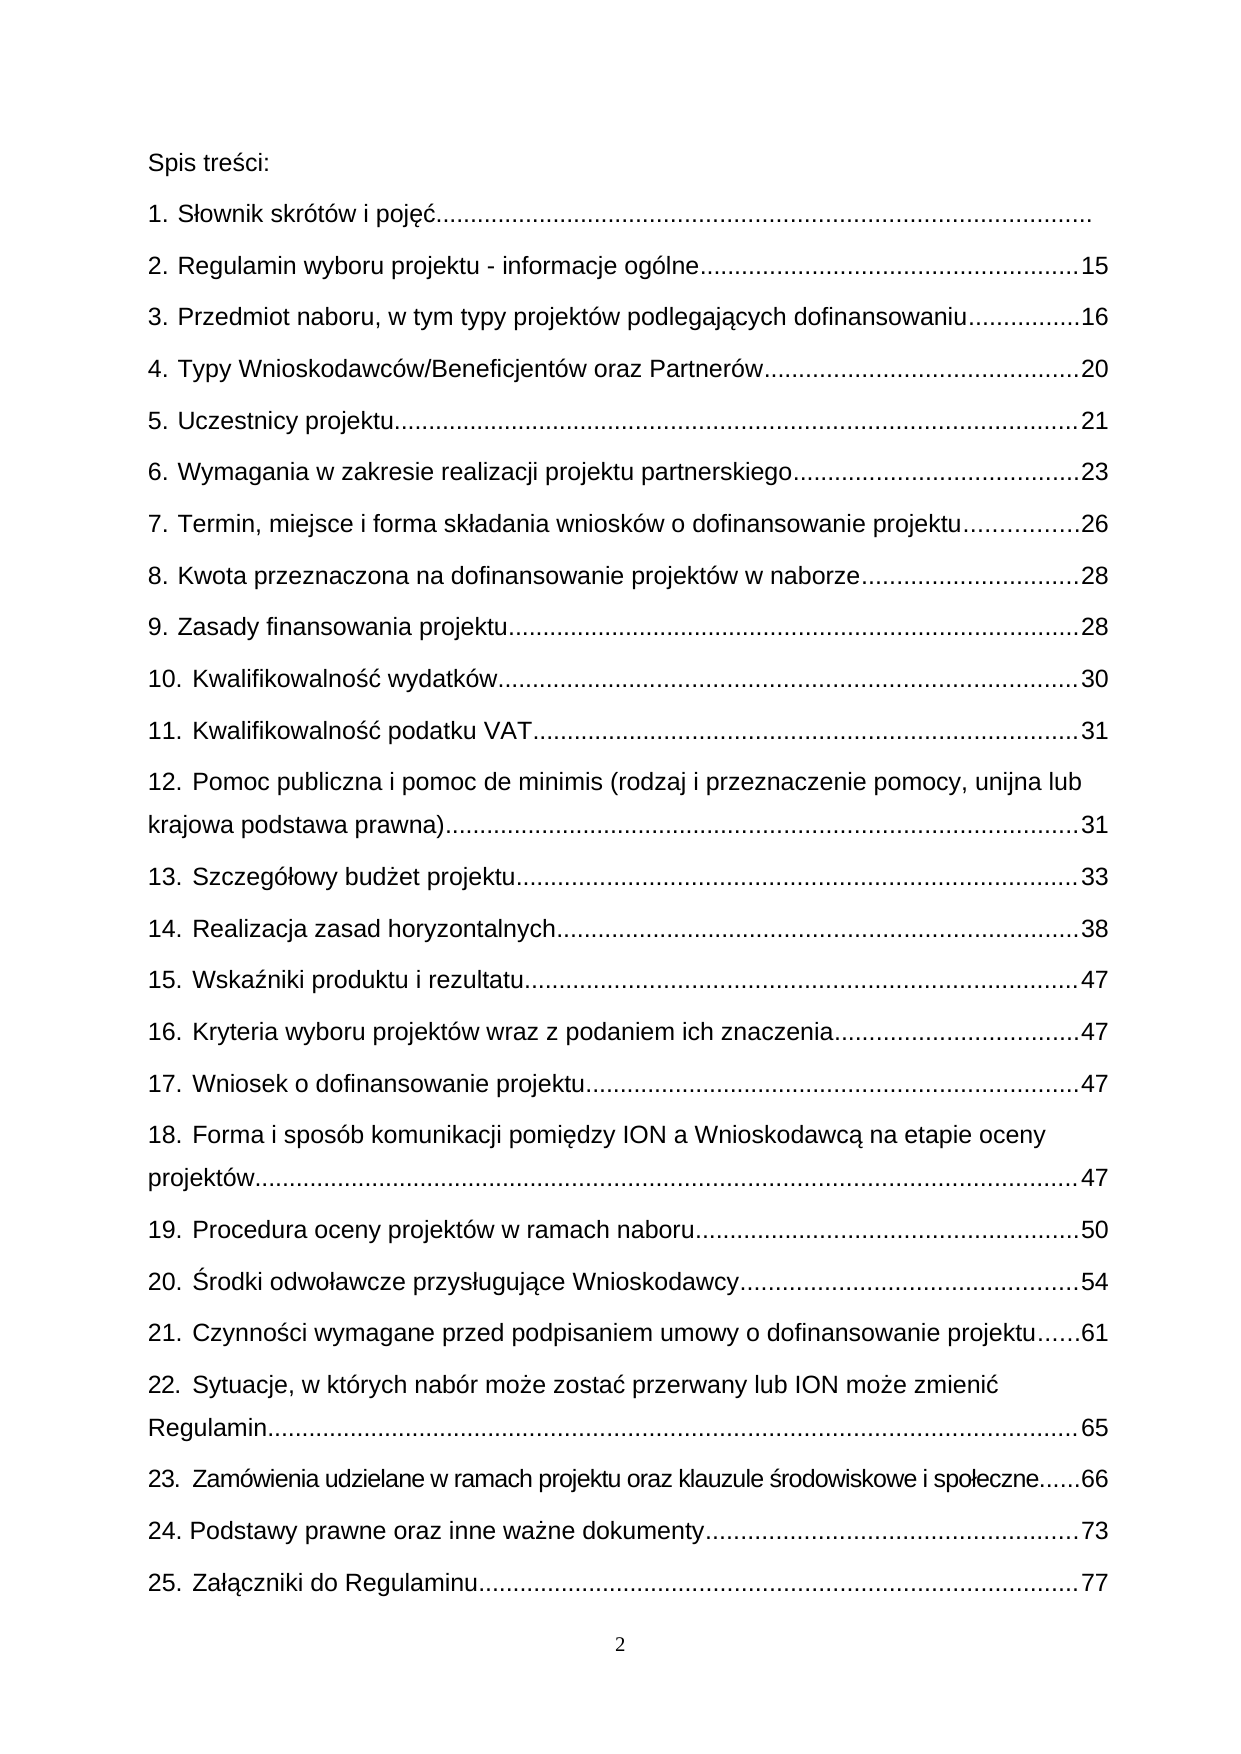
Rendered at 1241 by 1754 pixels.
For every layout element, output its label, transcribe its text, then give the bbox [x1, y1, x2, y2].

text 13. Szczegółowy budżet projektu 33 [148, 862, 1093, 891]
text 5. Uczestnicy projektu 21 [148, 406, 1093, 434]
text 23. Zamówienia udzielane w ramach projektu oraz klauzule środowiskowe i społeczne 66 [148, 1464, 1093, 1493]
text 1. Słownik skrótów i pojęć 3 [148, 199, 1093, 228]
text 2. Regulamin wyboru projektu - informacje ogólne 15 [148, 251, 1093, 279]
text 25. Załączniki do Regulaminu 77 [148, 1568, 1093, 1596]
text 19. Procedura oceny projektów w ramach naboru 50 [148, 1215, 1093, 1244]
text 12. Pomoc publiczna i pomoc de minimis (rodzaj i przeznaczenie pomocy, unijna lub krajowa podstawa prawna) 31 [148, 767, 1093, 839]
text 17. Wniosek o dofinansowanie projektu 47 [148, 1069, 1093, 1097]
text 20. Środki odwoławcze przysługujące Wnioskodawcy 54 [148, 1267, 1093, 1295]
text 24. Podstawy prawne oraz inne ważne dokumenty 73 [148, 1516, 1093, 1545]
text 14. Realizacja zasad horyzontalnych 38 [148, 914, 1093, 942]
text 8. Kwota przeznaczona na dofinansowanie projektów w naborze 28 [148, 561, 1093, 589]
text 6. Wymagania w zakresie realizacji projektu partnerskiego 23 [148, 457, 1093, 486]
text 7. Termin, miejsce i forma składania wniosków o dofinansowanie projektu 26 [148, 509, 1093, 538]
text 9. Zasady finansowania projektu 28 [148, 612, 1093, 641]
text 15. Wskaźniki produktu i rezultatu 47 [148, 965, 1093, 994]
text 4. Typy Wnioskodawców/Beneficjentów oraz Partnerów 20 [148, 354, 1093, 383]
text 10. Kwalifikowalność wydatków 30 [148, 664, 1093, 693]
text 18. Forma i sposób komunikacji pomiędzy ION a Wnioskodawcą na etapie oceny projektów 47 [148, 1120, 1093, 1192]
text 22. Sytuacje, w których nabór może zostać przerwany lub ION może zmienić Regulamin 65 [148, 1370, 1093, 1442]
text 11. Kwalifikowalność podatku VAT 31 [148, 716, 1093, 744]
text 16. Kryteria wyboru projektów wraz z podaniem ich znaczenia 47 [148, 1017, 1093, 1046]
text 3. Przedmiot naboru, w tym typy projektów podlegających dofinansowaniu 16 [148, 302, 1093, 331]
text Spis treści: [148, 148, 1093, 176]
text 21. Czynności wymagane przed podpisaniem umowy o dofinansowanie projektu 61 [148, 1318, 1093, 1347]
